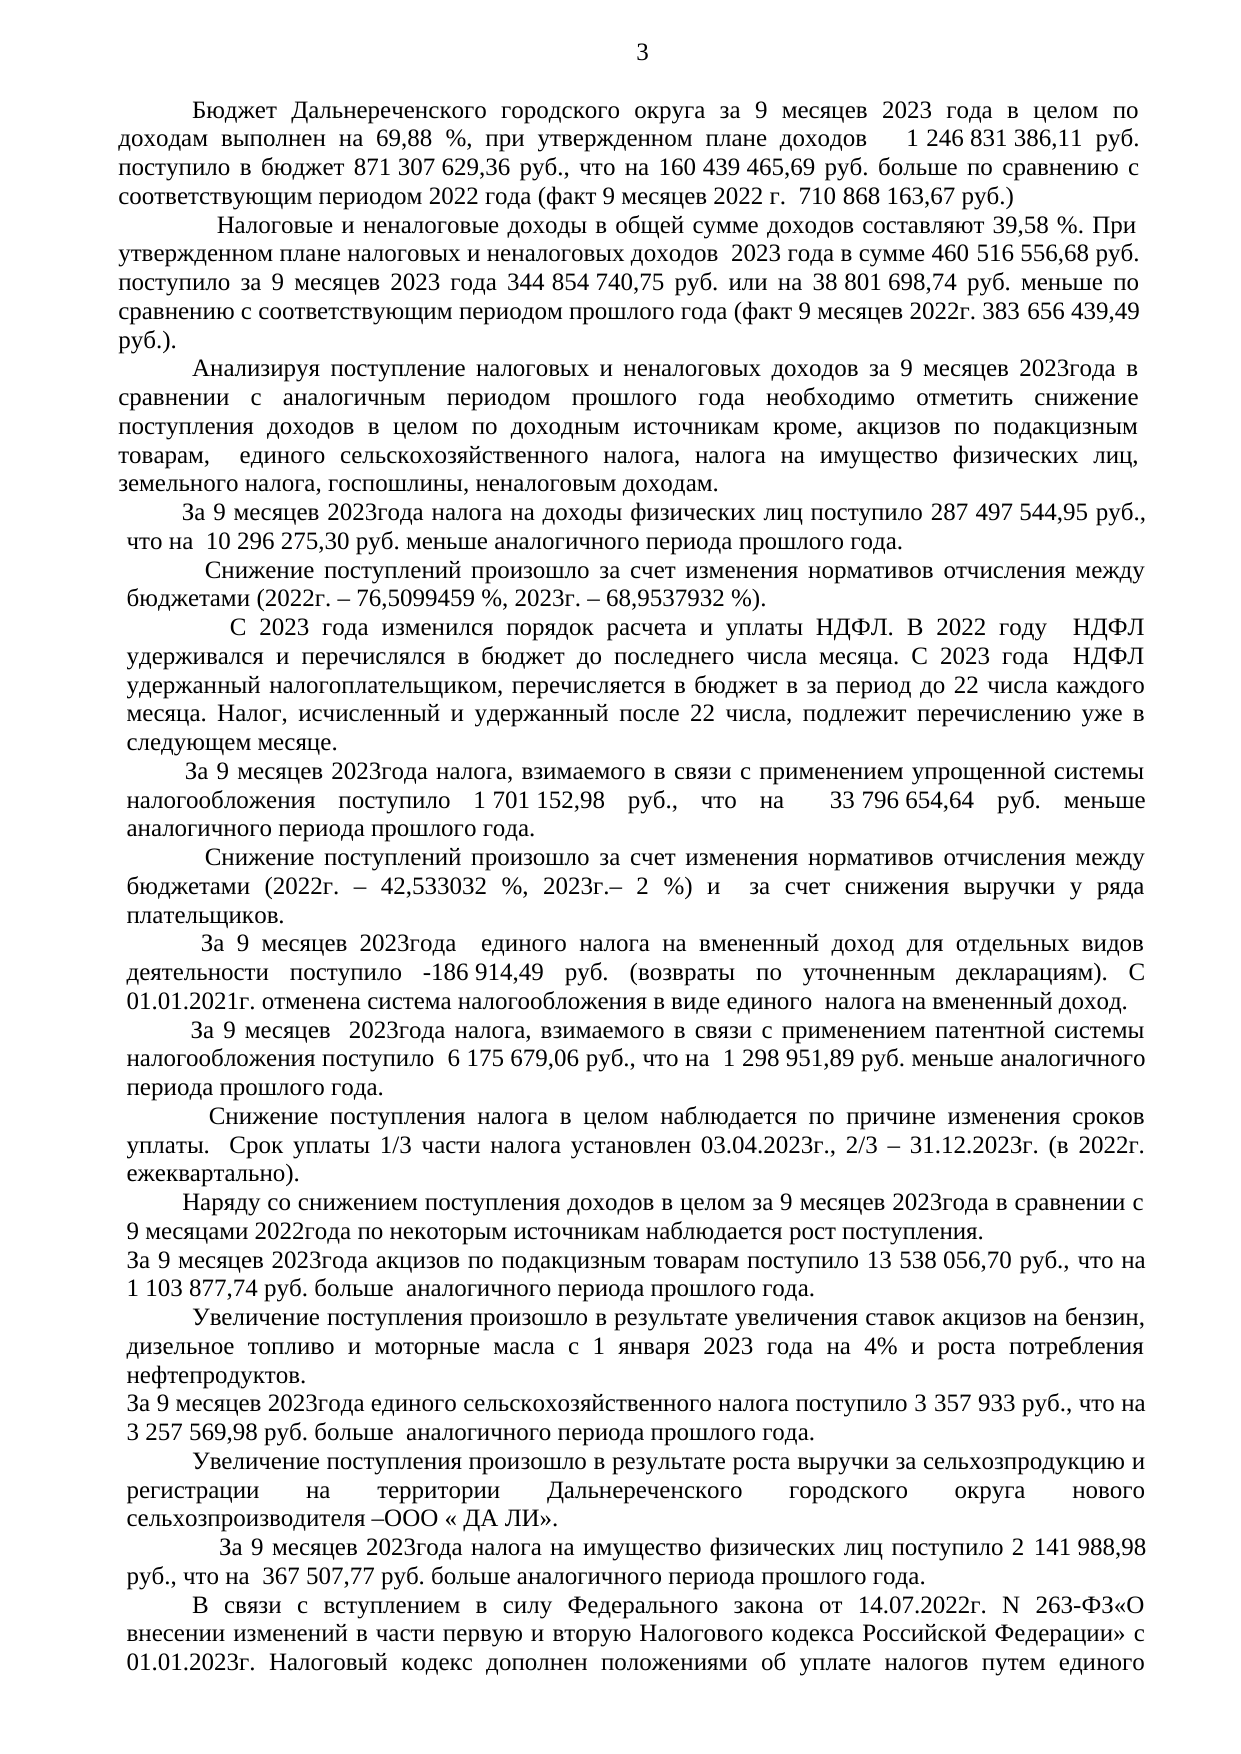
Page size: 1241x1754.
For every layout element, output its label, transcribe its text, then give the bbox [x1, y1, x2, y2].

text Налоговые и неналоговые доходы в общей сумме доходов составляют 39,58 %. При утвержденном плане налоговых и неналоговых доходов 2023 года в сумме 460 516 556,68 руб. поступило за 9 месяцев 2023 года 344 854 740,75 руб. или на 38 801 698,74 руб. меньше по сравнению с соответствующим периодом прошлого года (факт 9 месяцев 2022г. 383 656 439,49 руб.). [118, 210, 1139, 353]
text За 9 месяцев 2023года налога, взимаемого в связи с применением патентной системы налогообложения поступило 6 175 679,06 руб., что на 1 298 951,89 руб. меньше аналогичного периода прошлого года. [126, 1015, 1146, 1101]
text С 2023 года изменился порядок расчета и уплаты НДФЛ. В 2022 году НДФЛ удерживался и перечислялся в бюджет до последнего числа месяца. С 2023 года НДФЛ удержанный налогоплательщиком, перечисляется в бюджет в за период до 22 числа каждого месяца. Налог, исчисленный и удержанный после 22 числа, подлежит перечислению уже в следующем месяце. [126, 612, 1146, 756]
text Снижение поступлений произошло за счет изменения нормативов отчисления между бюджетами (2022г. – 42,533032 %, 2023г.– 2 %) и за счет снижения выручки у ряда плательщиков. [126, 842, 1146, 928]
text За 9 месяцев 2023года налога на доходы физических лиц поступило 287 497 544,95 руб., что на 10 296 275,30 руб. меньше аналогичного периода прошлого года. [126, 497, 1146, 555]
text Снижение поступлений произошло за счет изменения нормативов отчисления между бюджетами (2022г. – 76,5099459 %, 2023г. – 68,9537932 %). [126, 555, 1146, 612]
text За 9 месяцев 2023года единого налога на вмененный доход для отдельных видов деятельности поступило -186 914,49 руб. (возвраты по уточненным декларациям). С 01.01.2021г. отменена система налогообложения в виде единого налога на вмененный доход. [126, 928, 1146, 1015]
text Бюджет Дальнереченского городского округа за 9 месяцев 2023 года в целом по доходам выполнен на 69,88 %, при утвержденном плане доходов 1 246 831 386,11 руб. поступило в бюджет 871 307 629,36 руб., что на 160 439 465,69 руб. больше по сравнению с соответствующим периодом 2022 года (факт 9 месяцев 2022 г. 710 868 163,67 руб.) [118, 95, 1139, 210]
text За 9 месяцев 2023года налога, взимаемого в связи с применением упрощенной системы налогообложения поступило 1 701 152,98 руб., что на 33 796 654,64 руб. меньше аналогичного периода прошлого года. [126, 756, 1146, 842]
text За 9 месяцев 2023года налога на имущество физических лиц поступило 2 141 988,98 руб., что на 367 507,77 руб. больше аналогичного периода прошлого года. [126, 1532, 1146, 1590]
text Увеличение поступления произошло в результате роста выручки за сельхозпродукцию и регистрации на территории Дальнереченского городского округа нового сельхозпроизводителя –ООО « ДА ЛИ». [126, 1446, 1146, 1532]
text За 9 месяцев 2023года акцизов по подакцизным товарам поступило 13 538 056,70 руб., что на 1 103 877,74 руб. больше аналогичного периода прошлого года. [126, 1245, 1146, 1302]
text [126, 1590, 1146, 1676]
text Анализируя поступление налоговых и неналоговых доходов за 9 месяцев 2023года в сравнении с аналогичным периодом прошлого года необходимо отметить снижение поступления доходов в целом по доходным источникам кроме, акцизов по подакцизным товарам, единого сельскохозяйственного налога, налога на имущество физических лиц, земельного налога, госпошлины, неналоговым доходам. [118, 353, 1139, 497]
text Увеличение поступления произошло в результате увеличения ставок акцизов на бензин, дизельное топливо и моторные масла с 1 января 2023 года на 4% и роста потребления нефтепродуктов. [126, 1302, 1146, 1388]
text За 9 месяцев 2023года единого сельскохозяйственного налога поступило 3 357 933 руб., что на 3 257 569,98 руб. больше аналогичного периода прошлого года. [126, 1388, 1146, 1446]
text Снижение поступления налога в целом наблюдается по причине изменения сроков уплаты. Срок уплаты 1/3 части налога установлен 03.04.2023г., 2/3 – 31.12.2023г. (в 2022г. ежеквартально). [126, 1101, 1146, 1187]
text Наряду со снижением поступления доходов в целом за 9 месяцев 2023года в сравнении с 9 месяцами 2022года по некоторым источникам наблюдается рост поступления. [126, 1187, 1146, 1245]
